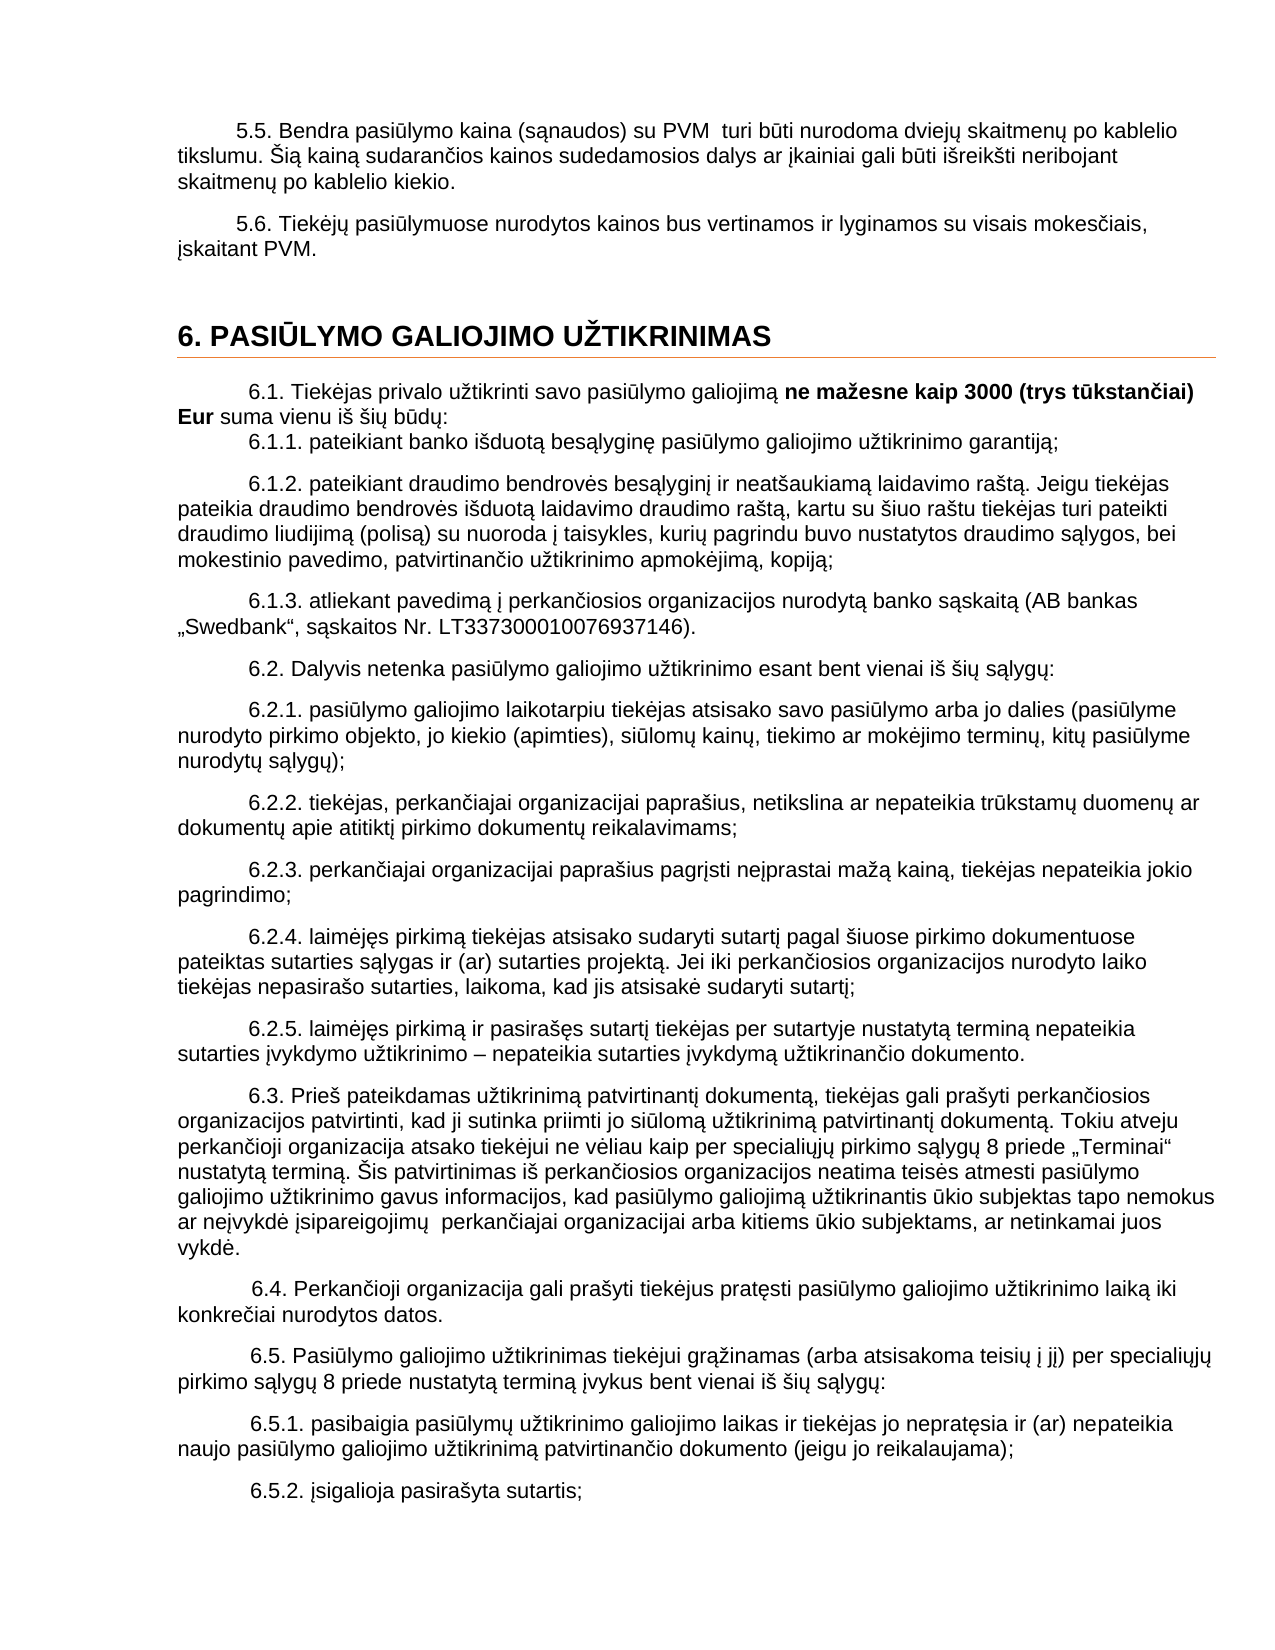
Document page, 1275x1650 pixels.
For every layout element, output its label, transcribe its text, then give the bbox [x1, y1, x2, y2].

text 6.2.4. laimėjęs pirkimą tiekėjas atsisako sudaryti sutartį pagal šiuose pirkimo dokumentuose pateiktas sutarties sąlygas ir (ar) sutarties projektą. Jei iki perkančiosios organizacijos nurodyto laiko tiekėjas nepasirašo sutarties, laikoma, kad jis atsisakė sudaryti sutartį; [177, 924, 1216, 999]
text 6.1.1. pateikiant banko išduotą besąlyginę pasiūlymo galiojimo užtikrinimo garantiją; [177, 429, 1216, 454]
list 6.5.2. įsigalioja pasirašyta sutartis; [250, 1477, 1216, 1503]
text 6.1.3. atliekant pavedimą į perkančiosios organizacijos nurodytą banko sąskaitą (AB bankas „Swedbank“, sąskaitos Nr. LT337300010076937146). [177, 588, 1216, 639]
text 6.1.2. pateikiant draudimo bendrovės besąlyginį ir neatšaukiamą laidavimo raštą. Jeigu tiekėjas pateikia draudimo bendrovės išduotą laidavimo draudimo raštą, kartu su šiuo raštu tiekėjas turi pateikti draudimo liudijimą (polisą) su nuoroda į taisykles, kurių pagrindu buvo nustatytos draudimo sąlygos, bei mokestinio pavedimo, patvirtinančio užtikrinimo apmokėjimą, kopiją; [177, 471, 1216, 572]
list 5.5. Bendra pasiūlymo kaina (sąnaudos) su PVM turi būti nurodoma dviejų skaitmenų po kablelio tikslumu. Šią kainą sudarančios kainos sudedamosios dalys ar įkainiai gali būti išreikšti neribojant skaitmenų po kablelio kiekio. [177, 118, 1216, 194]
list 6.5. Pasiūlymo galiojimo užtikrinimas tiekėjui grąžinamas (arba atsisakoma teisių į jį) per specialiųjų pirkimo sąlygų 8 priede nustatytą terminą įvykus bent vienai iš šių sąlygų: [177, 1343, 1216, 1394]
subtitle 6. PASIŪLYMO GALIOJIMO UŽTIKRINIMAS [177, 319, 1216, 357]
text 6.2.2. tiekėjas, perkančiajai organizacijai paprašius, netikslina ar nepateikia trūkstamų duomenų ar dokumentų apie atitiktį pirkimo dokumentų reikalavimams; [177, 789, 1216, 840]
text 6.1. Tiekėjas privalo užtikrinti savo pasiūlymo galiojimą ne mažesne kaip 3000 (trys tūkstančiai) Eur suma vienu iš šių būdų: [177, 378, 1216, 429]
list 5.6. Tiekėjų pasiūlymuose nurodytos kainos bus vertinamos ir lyginamos su visais mokesčiais, įskaitant PVM. [177, 210, 1216, 261]
text 6.2. Dalyvis netenka pasiūlymo galiojimo užtikrinimo esant bent vienai iš šių sąlygų: [177, 655, 1216, 681]
text 6.2.1. pasiūlymo galiojimo laikotarpiu tiekėjas atsisako savo pasiūlymo arba jo dalies (pasiūlyme nurodyto pirkimo objekto, jo kiekio (apimties), siūlomų kainų, tiekimo ar mokėjimo terminų, kitų pasiūlyme nurodytų sąlygų); [177, 697, 1216, 773]
list 6.5.1. pasibaigia pasiūlymų užtikrinimo galiojimo laikas ir tiekėjas jo nepratęsia ir (ar) nepateikia naujo pasiūlymo galiojimo užtikrinimą patvirtinančio dokumento (jeigu jo reikalaujama); [177, 1410, 1216, 1461]
text 6.2.5. laimėjęs pirkimą ir pasirašęs sutartį tiekėjas per sutartyje nustatytą terminą nepateikia sutarties įvykdymo užtikrinimo – nepateikia sutarties įvykdymą užtikrinančio dokumento. [177, 1016, 1216, 1066]
text 6.3. Prieš pateikdamas užtikrinimą patvirtinantį dokumentą, tiekėjas gali prašyti perkančiosios organizacijos patvirtinti, kad ji sutinka priimti jo siūlomą užtikrinimą patvirtinantį dokumentą. Tokiu atveju perkančioji organizacija atsako tiekėjui ne vėliau kaip per specialiųjų pirkimo sąlygų 8 priede „Terminai“ nustatytą terminą. Šis patvirtinimas iš perkančiosios organizacijos neatima teisės atmesti pasiūlymo galiojimo užtikrinimo gavus informacijos, kad pasiūlymo galiojimą užtikrinantis ūkio subjektas tapo nemokus ar neįvykdė įsipareigojimų perkančiajai organizacijai arba kitiems ūkio subjektams, ar netinkamai juos vykdė. [177, 1083, 1216, 1259]
list 6.4. Perkančioji organizacija gali prašyti tiekėjus pratęsti pasiūlymo galiojimo užtikrinimo laiką iki konkrečiai nurodytos datos. [177, 1276, 1216, 1327]
text 6.2.3. perkančiajai organizacijai paprašius pagrįsti neįprastai mažą kainą, tiekėjas nepateikia jokio pagrindimo; [177, 857, 1216, 907]
